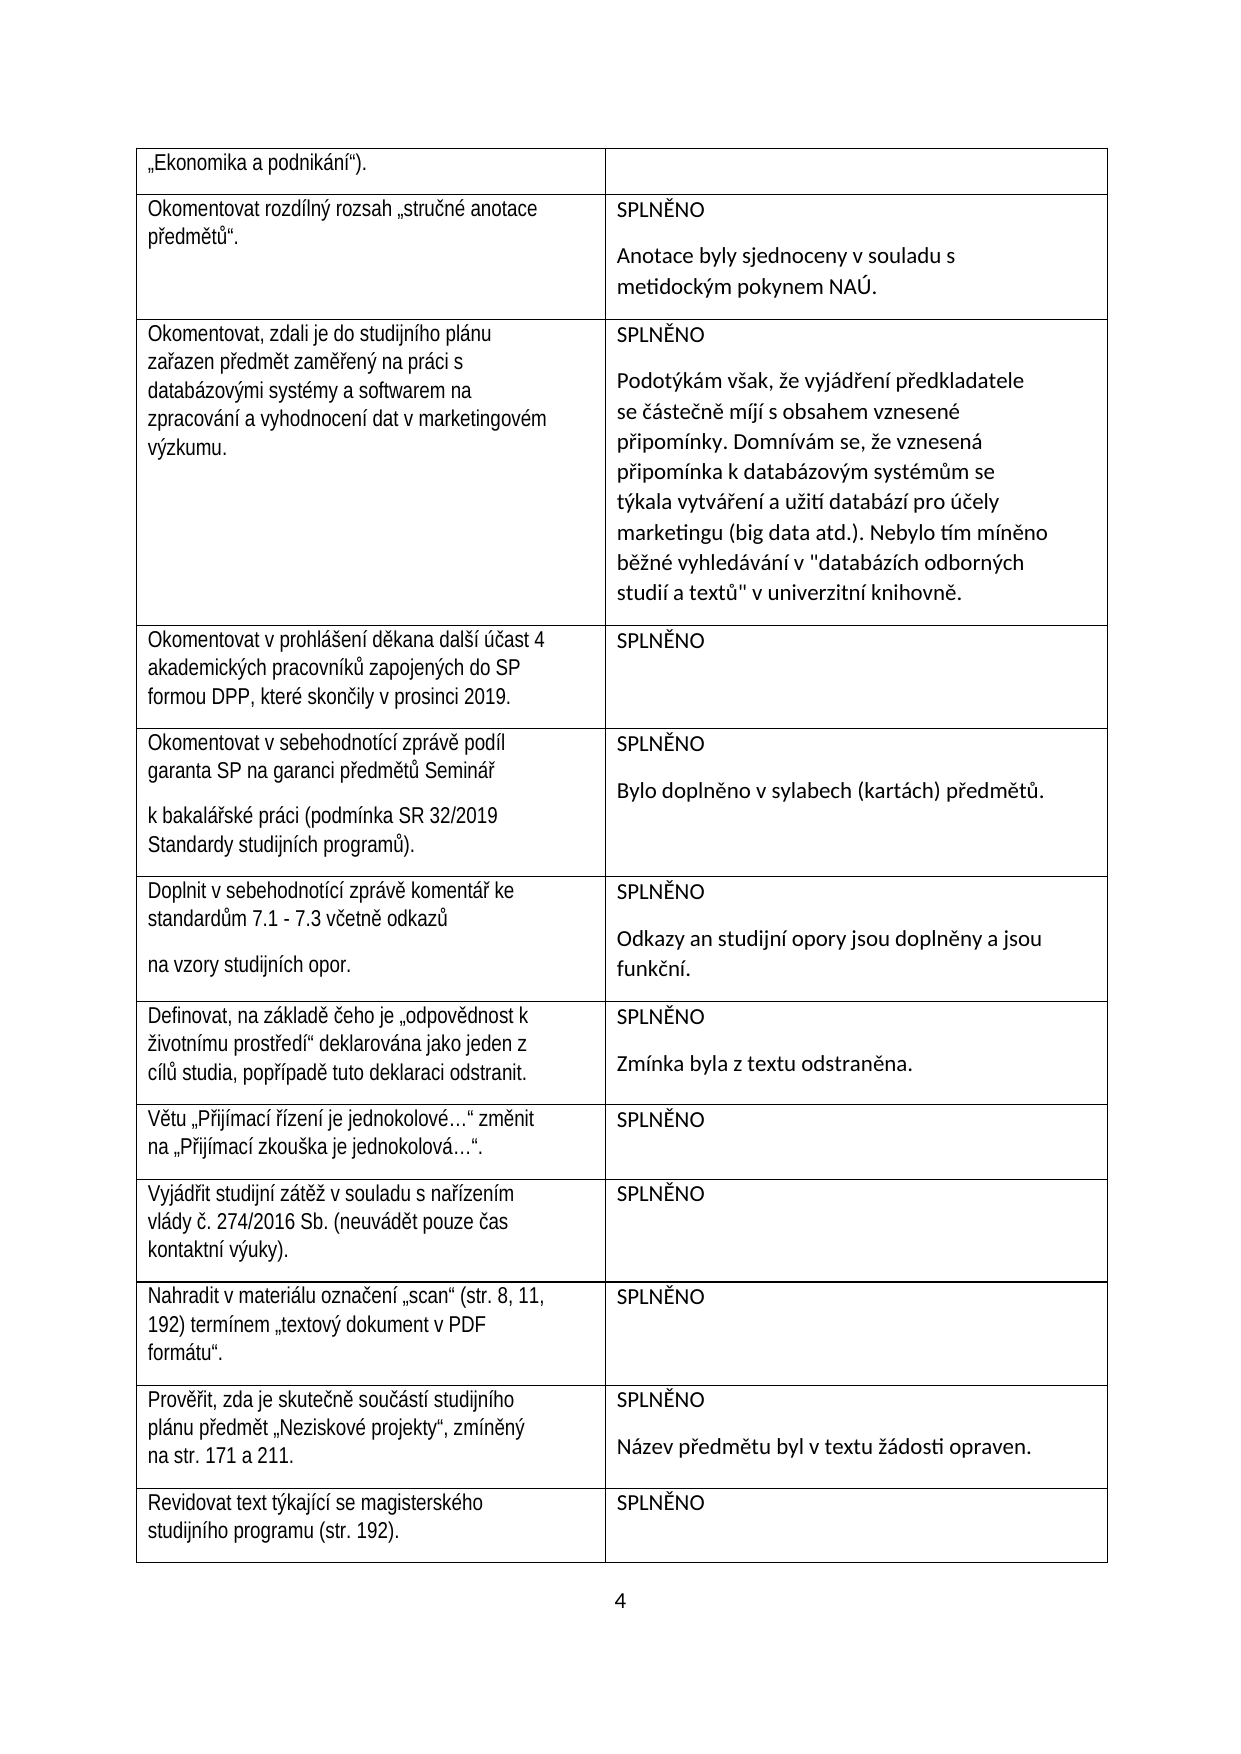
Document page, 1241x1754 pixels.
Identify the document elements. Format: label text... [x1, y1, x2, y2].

table_cell Prověřit, zda je skutečně součástí studijního plánu předmět „Neziskové projekty“, zmíněný na str. 171 a 211. [137, 1386, 605, 1487]
table_cell Okomentovat v sebehodnotící zprávě podíl garanta SP na garanci předmětů Seminář k bakalářské práci (podmínka SR 32/2019 Standardy studijních programů). [137, 729, 605, 876]
table_cell Nahradit v materiálu označení „scan“ (str. 8, 11, 192) termínem „textový dokument v PDF formátu“. [137, 1283, 605, 1384]
table_cell SPLNĚNO Anotace byly sjednoceny v souladu s metidockým pokynem NAÚ. [606, 195, 1107, 319]
table_cell SPLNĚNO Název předmětu byl v textu žádosti opraven. [606, 1386, 1107, 1487]
table_cell Definovat, na základě čeho je „odpovědnost k životnímu prostředí“ deklarována jako jeden z cílů studia, popřípadě tuto deklaraci odstranit. [137, 1002, 605, 1104]
table_cell SPLNĚNO [606, 1105, 1107, 1178]
table_cell SPLNĚNO [606, 1283, 1107, 1384]
table_cell Okomentovat rozdílný rozsah „stručné anotace předmětů“. [137, 195, 605, 319]
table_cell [606, 149, 1107, 194]
table_cell SPLNĚNO Odkazy an studijní opory jsou doplněny a jsou funkční. [606, 877, 1107, 1001]
table_cell SPLNĚNO Podotýkám však, že vyjádření předkladatele se částečně míjí s obsahem vznesené připomínky. Domnívám se, že vznesená připomínka k databázovým systémům se týkala vytváření a užití databází pro účely marketingu (big data atd.). Nebylo tím míněno běžné vyhledávání v "databázích odborných studií a textů" v univerzitní knihovně. [606, 320, 1107, 625]
table_cell Okomentovat, zdali je do studijního plánu zařazen předmět zaměřený na práci s databázovými systémy a softwarem na zpracování a vyhodnocení dat v marketingovém výzkumu. [137, 320, 605, 625]
table_cell SPLNĚNO [606, 1180, 1107, 1281]
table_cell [137, 149, 605, 194]
table_cell SPLNĚNO Bylo doplněno v sylabech (kartách) předmětů. [606, 729, 1107, 876]
table_cell Doplnit v sebehodnotící zprávě komentář ke standardům 7.1 - 7.3 včetně odkazů na vzory studijních opor. [137, 877, 605, 1001]
table_cell Větu „Přijímací řízení je jednokolové…“ změnit na „Přijímací zkouška je jednokolová…“. [137, 1105, 605, 1178]
table_cell SPLNĚNO Zmínka byla z textu odstraněna. [606, 1002, 1107, 1104]
table_cell SPLNĚNO [606, 1489, 1107, 1562]
table_cell Okomentovat v prohlášení děkana další účast 4 akademických pracovníků zapojených do SP formou DPP, které skončily v prosinci 2019. [137, 626, 605, 728]
table_cell Revidovat text týkající se magisterského studijního programu (str. 192). [137, 1489, 605, 1562]
table_cell Vyjádřit studijní zátěž v souladu s nařízením vlády č. 274/2016 Sb. (neuvádět pouze čas kontaktní výuky). [137, 1180, 605, 1281]
table_cell SPLNĚNO [606, 626, 1107, 728]
